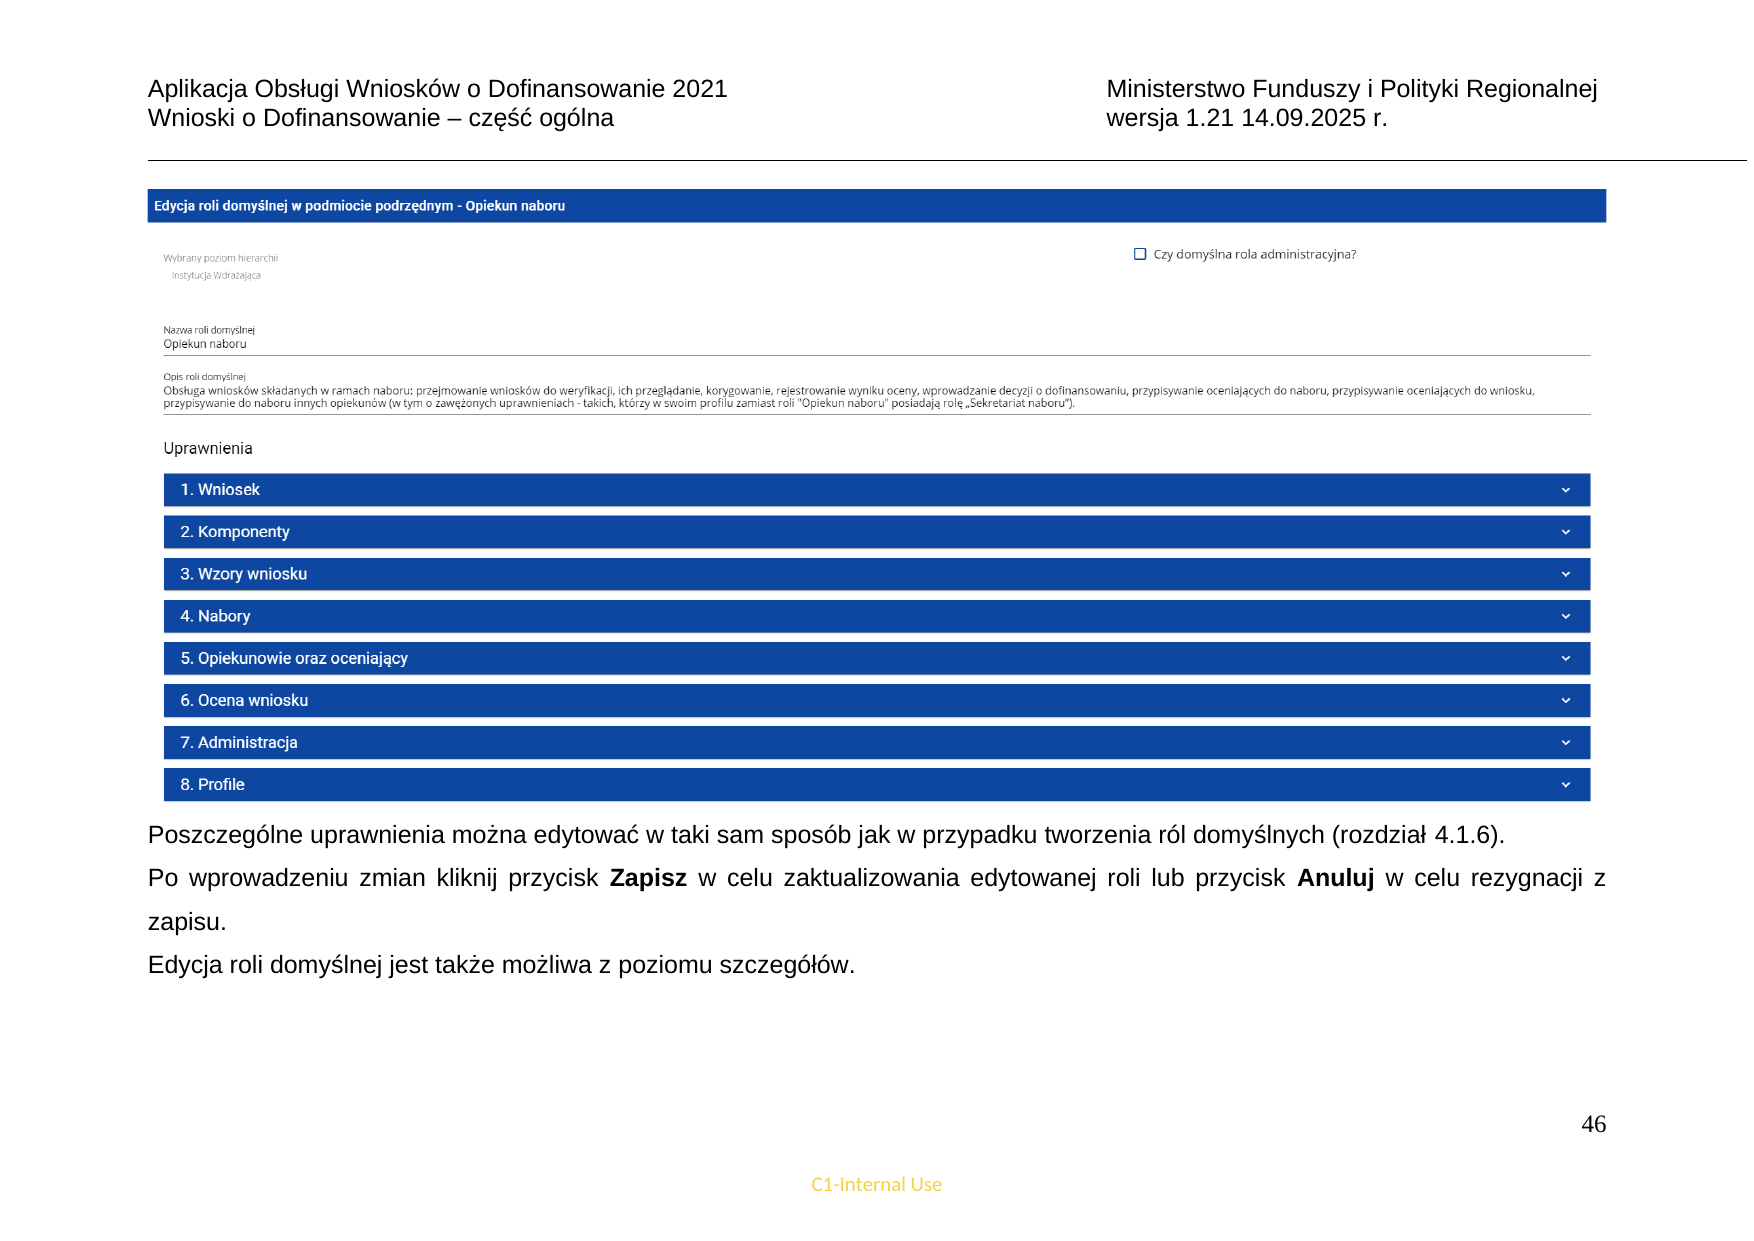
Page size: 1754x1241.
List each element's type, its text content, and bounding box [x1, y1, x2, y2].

text Po wprowadzeniu zmian kliknij przycisk Zapisz w celu zaktualizowania edytowanej roli lub przycisk Anuluj w celu rezygnacji z zapisu. [148, 863, 1606, 935]
picture [147, 189, 1607, 821]
text Poszczególne uprawnienia można edytować w taki sam sposób jak w przypadku tworzenia ról domyślnych (rozdział 4.1.6). [148, 821, 1606, 849]
text Edycja roli domyślnej jest także możliwa z poziomu szczegółów. [148, 949, 1606, 978]
